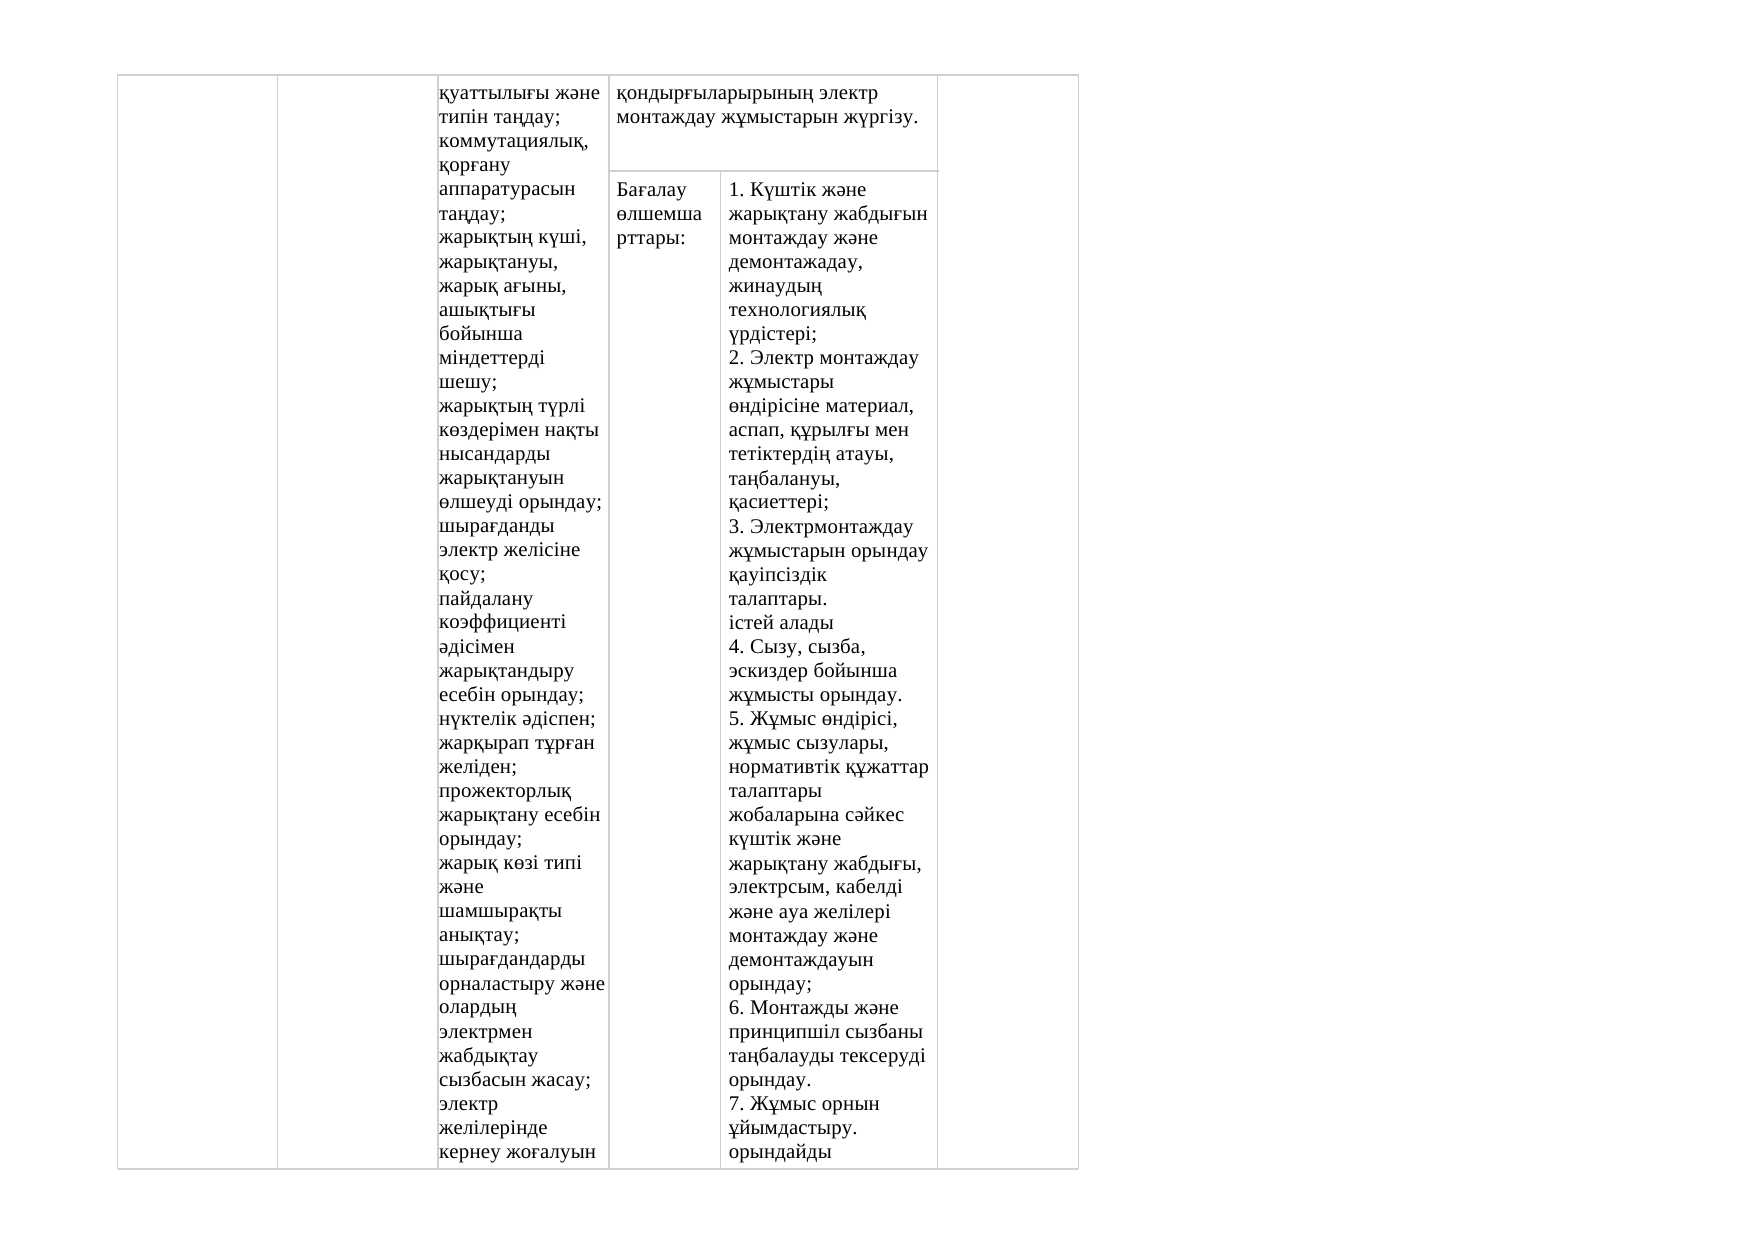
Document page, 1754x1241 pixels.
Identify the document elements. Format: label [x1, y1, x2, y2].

table_cell [610, 76, 937, 170]
table_cell [721, 172, 937, 1168]
table_cell [610, 172, 720, 1168]
